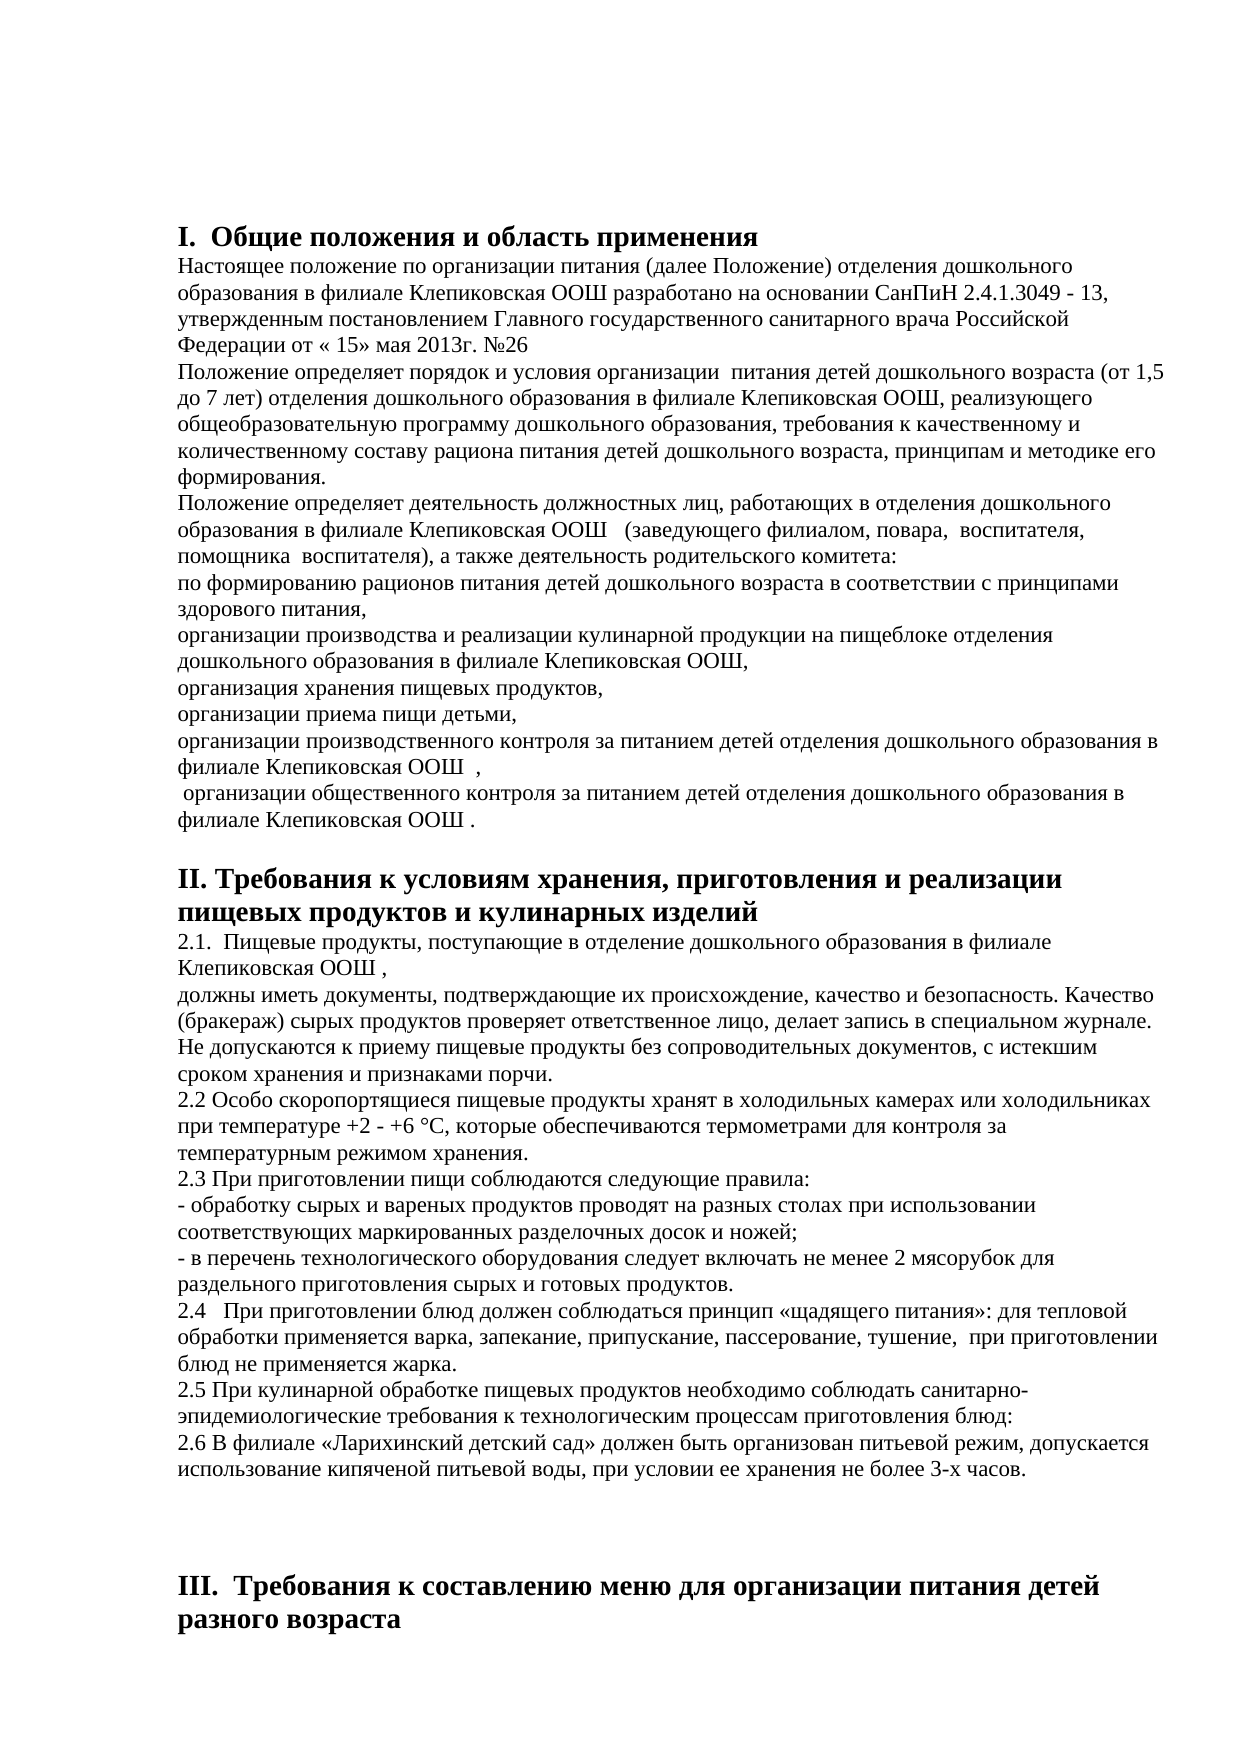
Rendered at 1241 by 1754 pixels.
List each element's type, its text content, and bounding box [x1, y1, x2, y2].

text 2.3 При приготовлении пищи соблюдаются следующие правила: [177, 1165, 1167, 1191]
text организации общественного контроля за питанием детей отделения дошкольного образования в филиале Клепиковская ООШ . [177, 779, 1167, 832]
text пищевых продуктов и кулинарных изделий [177, 894, 1167, 928]
text организации производственного контроля за питанием детей отделения дошкольного образования в филиале Клепиковская ООШ , [177, 727, 1167, 779]
text соответствующих маркированных разделочных досок и ножей; [177, 1218, 1167, 1244]
text организация хранения пищевых продуктов, [177, 674, 1167, 700]
text организации приема пищи детьми, [177, 700, 1167, 727]
text Положение определяет порядок и условия организации питания детей дошкольного возраста (от 1,5 до 7 лет) отделения дошкольного образования в филиале Клепиковская ООШ, реализующего [177, 358, 1167, 410]
text Настоящее положение по организации питания (далее Положение) отделения дошкольного образования в филиале Клепиковская ООШ разработано на основании СанПиН 2.4.1.3049 - 13, утвержденным постановлением Главного государственного санитарного врача Российской Федерации от « 15» мая 2013г. №26 [177, 252, 1167, 358]
text Положение определяет деятельность должностных лиц, работающих в отделения дошкольного образования в филиале Клепиковская ООШ (заведующего филиалом, повара, воспитателя, [177, 489, 1167, 542]
text - в перечень технологического оборудования следует включать не менее 2 мясорубок для раздельного приготовления сырых и готовых продуктов. [177, 1244, 1167, 1297]
text организации производства и реализации кулинарной продукции на пищеблоке отделения дошкольного образования в филиале Клепиковская ООШ, [177, 621, 1167, 674]
text 2.1. Пищевые продукты, поступающие в отделение дошкольного образования в филиале Клепиковская ООШ , [177, 928, 1167, 981]
text - обработку сырых и вареных продуктов проводят на разных столах при использовании [177, 1191, 1167, 1218]
text по формированию рационов питания детей дошкольного возраста в соответствии с принципами здорового питания, [177, 568, 1167, 621]
text II. Требования к условиям хранения, приготовления и реализации [177, 861, 1167, 894]
text 2.2 Особо скоропортящиеся пищевые продукты хранят в холодильных камерах или холодильниках при температуре +2 - +6 °С, которые обеспечиваются термометрами для контроля за температурным режимом хранения. [177, 1086, 1167, 1165]
text 2.5 При кулинарной обработке пищевых продуктов необходимо соблюдать санитарно-эпидемиологические требования к технологическим процессам приготовления блюд: [177, 1376, 1167, 1429]
text помощника воспитателя), а также деятельность родительского комитета: [177, 542, 1167, 568]
text I. Общие положения и область применения [177, 219, 1167, 252]
text III. Требования к составлению меню для организации питания детей разного возраста [177, 1568, 1167, 1635]
text 2.4 При приготовлении блюд должен соблюдаться принцип «щадящего питания»: для тепловой обработки применяется варка, запекание, припускание, пассерование, тушение, при приготовлении блюд не применяется жарка. [177, 1297, 1167, 1376]
text должны иметь документы, подтверждающие их происхождение, качество и безопасность. Качество (бракераж) сырых продуктов проверяет ответственное лицо, делает запись в специальном журнале. Не допускаются к приему пищевые продукты без сопроводительных документов, с истекшим сроком хранения и признаками порчи. [177, 981, 1167, 1086]
text общеобразовательную программу дошкольного образования, требования к качественному и количественному составу рациона питания детей дошкольного возраста, принципам и методике его формирования. [177, 410, 1167, 489]
text 2.6 В филиале «Ларихинский детский сад» должен быть организован питьевой режим, допускается использование кипяченой питьевой воды, при условии ее хранения не более 3-х часов. [177, 1429, 1167, 1481]
